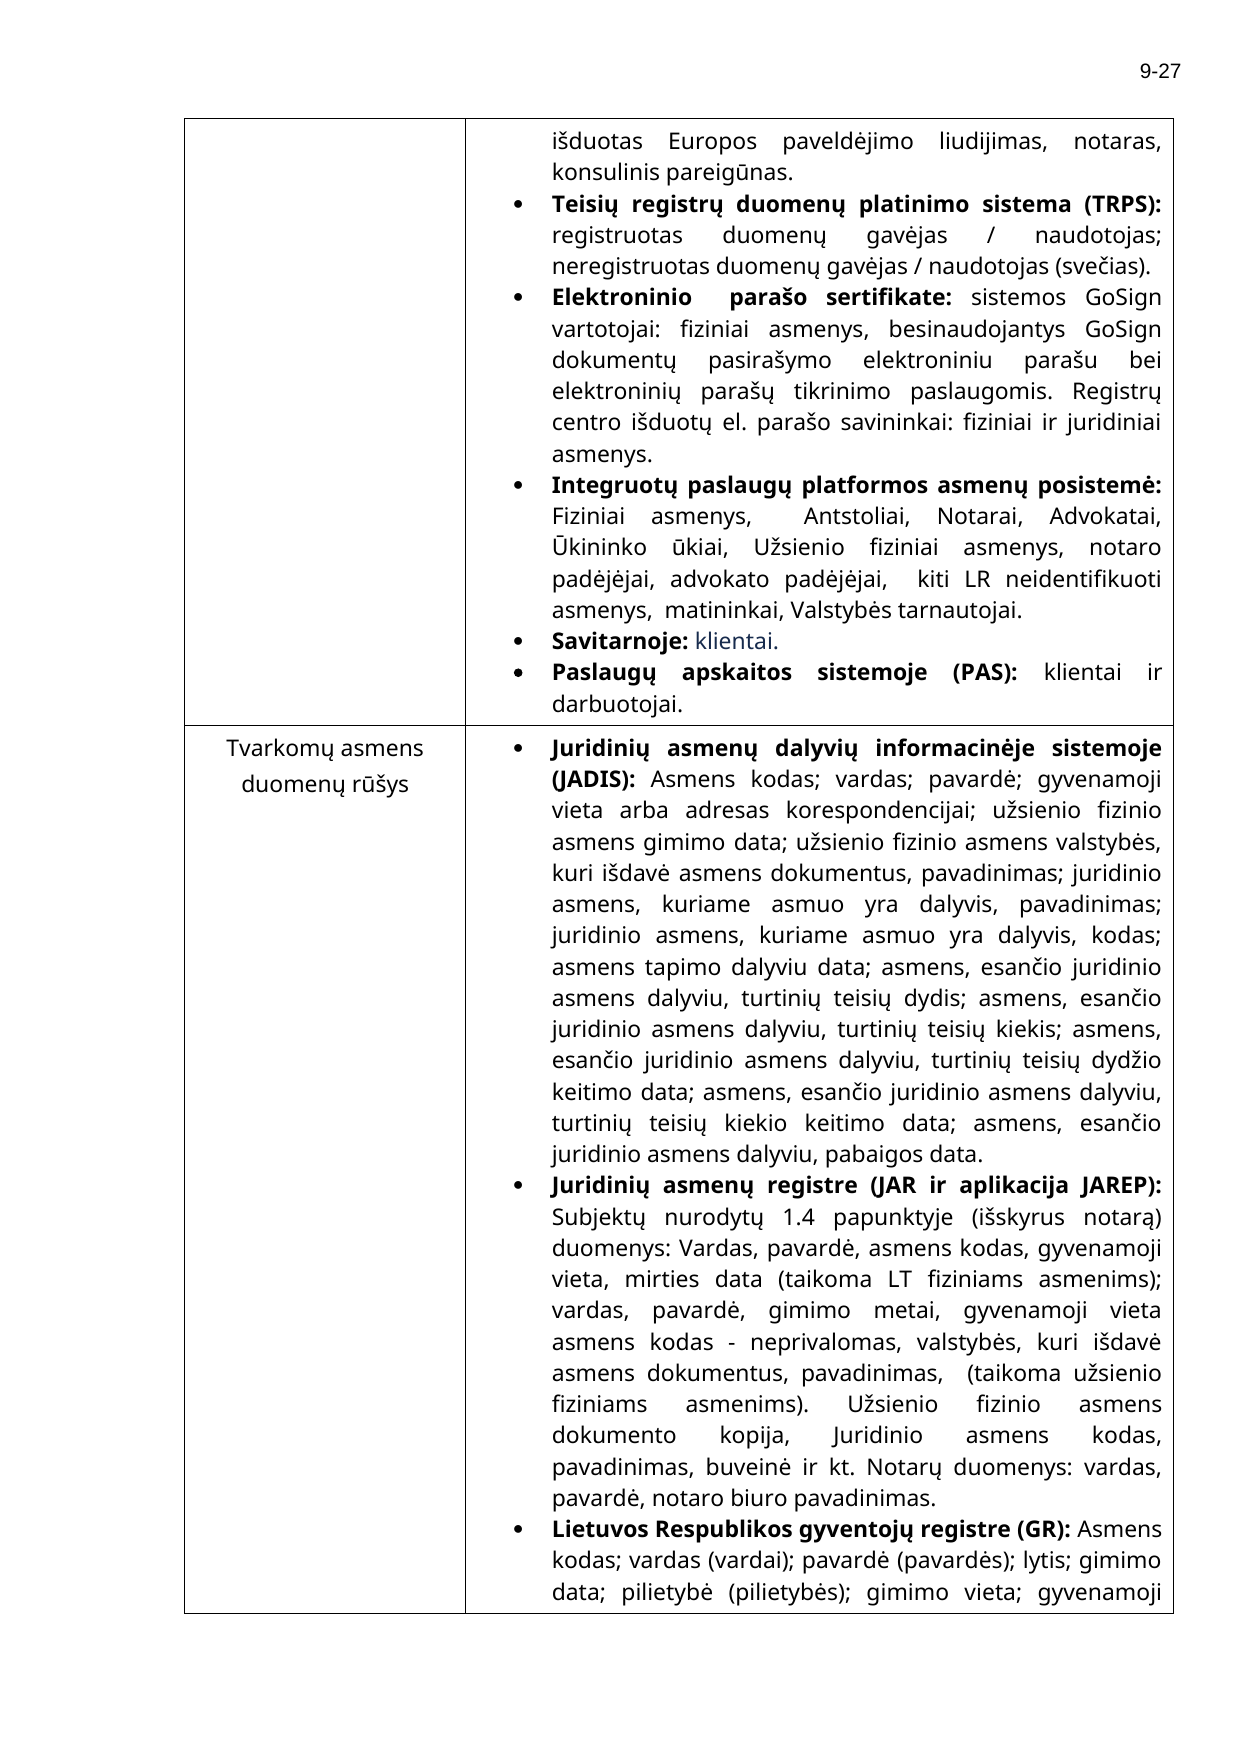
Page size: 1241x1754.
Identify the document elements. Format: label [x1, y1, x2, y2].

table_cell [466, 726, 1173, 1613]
table_cell [185, 726, 465, 1613]
table_cell [466, 119, 1173, 725]
table_cell [185, 119, 465, 725]
